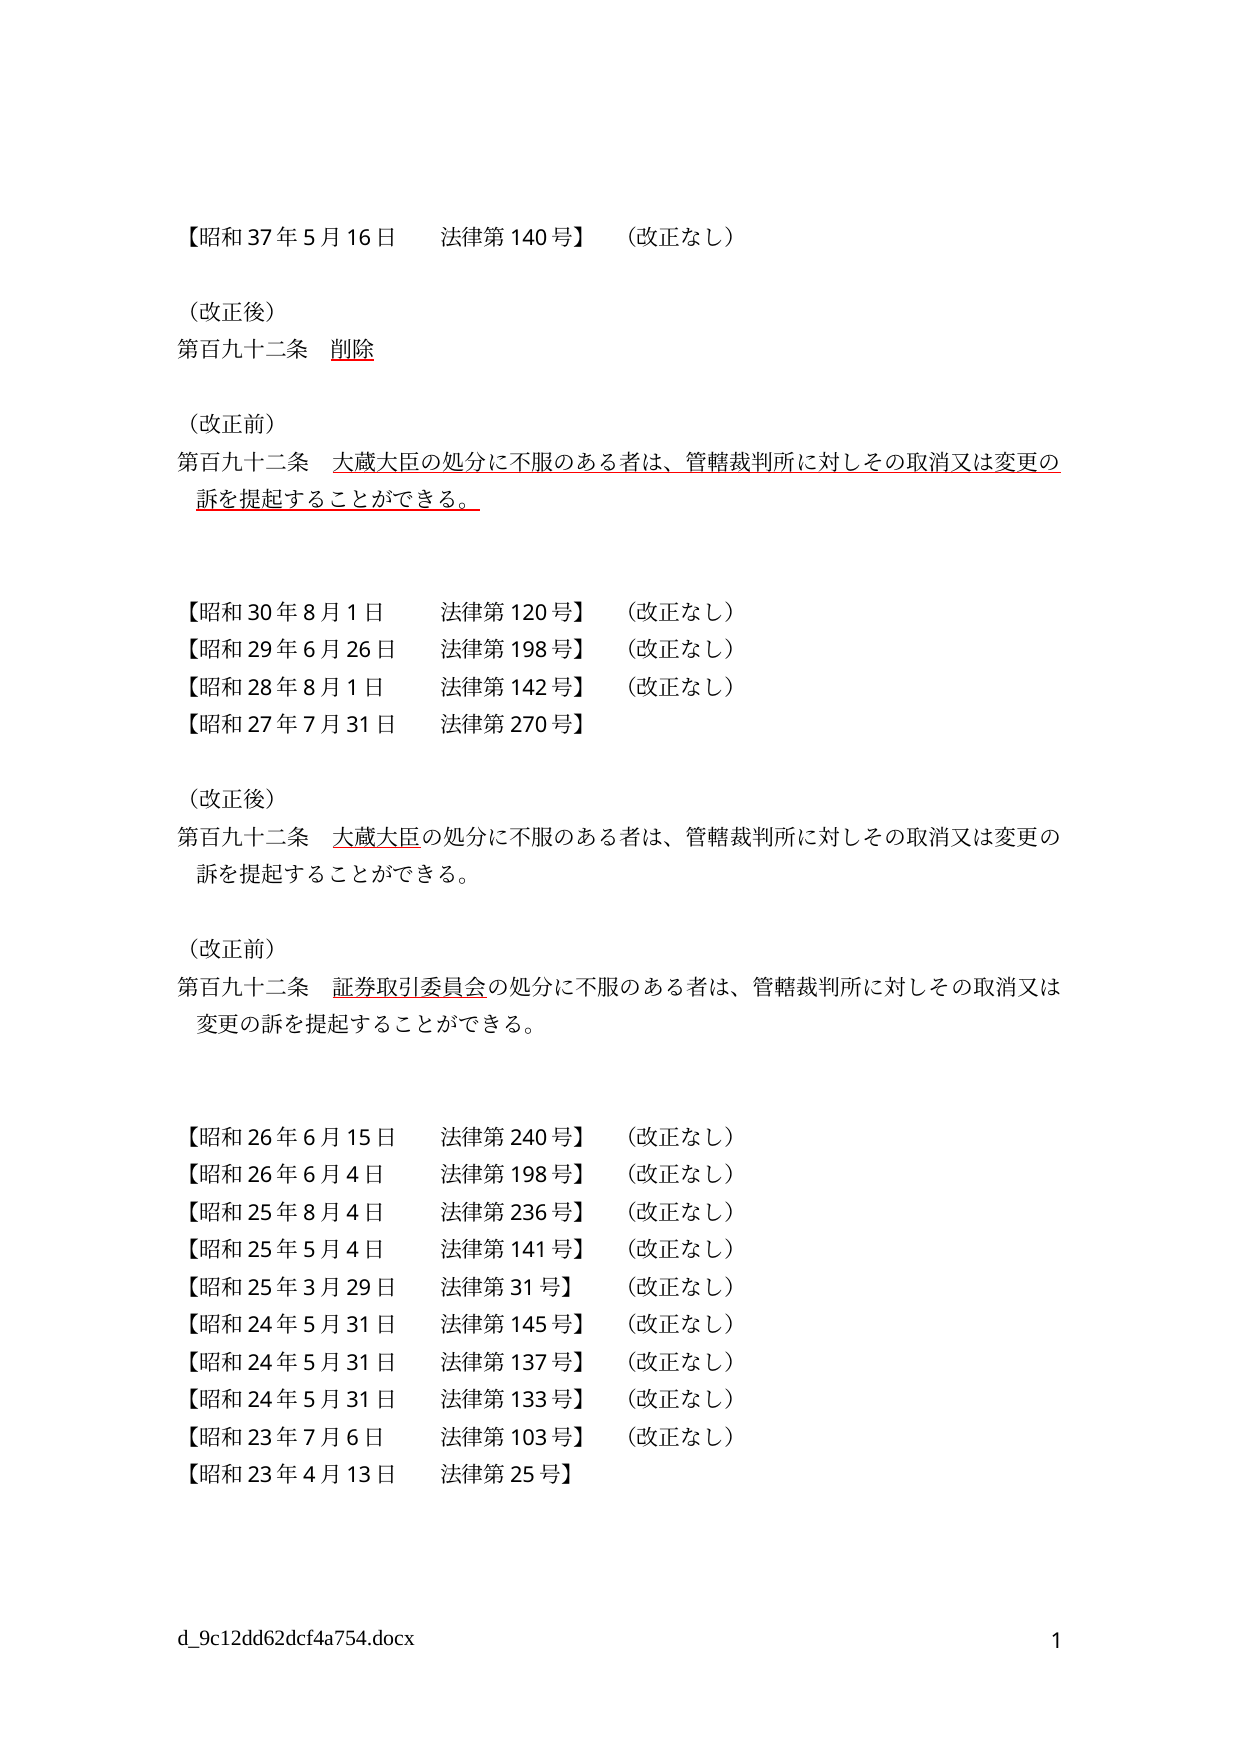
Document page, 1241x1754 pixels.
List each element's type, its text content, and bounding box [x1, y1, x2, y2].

text （改正前） [177, 404, 1063, 442]
text 【昭和23年4月13日 法律第25号】 [177, 1454, 1063, 1492]
text 【昭和23年7月6日 法律第103号】 （改正なし） [177, 1417, 1063, 1454]
text 【昭和25年3月29日 法律第31号】 （改正なし） [177, 1267, 1063, 1304]
text （改正後） [177, 292, 1063, 329]
text 【昭和24年5月31日 法律第137号】 （改正なし） [177, 1342, 1063, 1379]
text 【昭和30年8月1日 法律第120号】 （改正なし） [177, 592, 1063, 629]
text 【昭和28年8月1日 法律第142号】 （改正なし） [177, 667, 1063, 704]
text （改正後） [177, 779, 1063, 817]
text 【昭和29年6月26日 法律第198号】 （改正なし） [177, 629, 1063, 667]
text 【昭和26年6月15日 法律第240号】 （改正なし） [177, 1117, 1063, 1154]
text 【昭和24年5月31日 法律第133号】 （改正なし） [177, 1379, 1063, 1417]
text 【昭和24年5月31日 法律第145号】 （改正なし） [177, 1304, 1063, 1342]
text 第百九十二条 大蔵大臣の処分に不服のある者は、管轄裁判所に対しその取消又は変更の訴を提起することができる。 [177, 817, 1063, 892]
text 第百九十二条 削除 [177, 329, 1063, 367]
text 第百九十二条 大蔵大臣の処分に不服のある者は、管轄裁判所に対しその取消又は変更の訴を提起することができる。 [177, 442, 1063, 517]
text 【昭和26年6月4日 法律第198号】 （改正なし） [177, 1154, 1063, 1192]
text 【昭和27年7月31日 法律第270号】 [177, 704, 1063, 742]
text 第百九十二条 証券取引委員会の処分に不服のある者は、管轄裁判所に対しその取消又は変更の訴を提起することができる。 [177, 967, 1063, 1042]
text 【昭和25年5月4日 法律第141号】 （改正なし） [177, 1229, 1063, 1267]
text 【昭和37年5月16日 法律第140号】 （改正なし） [177, 217, 1063, 254]
text 【昭和25年8月4日 法律第236号】 （改正なし） [177, 1192, 1063, 1229]
text （改正前） [177, 929, 1063, 967]
